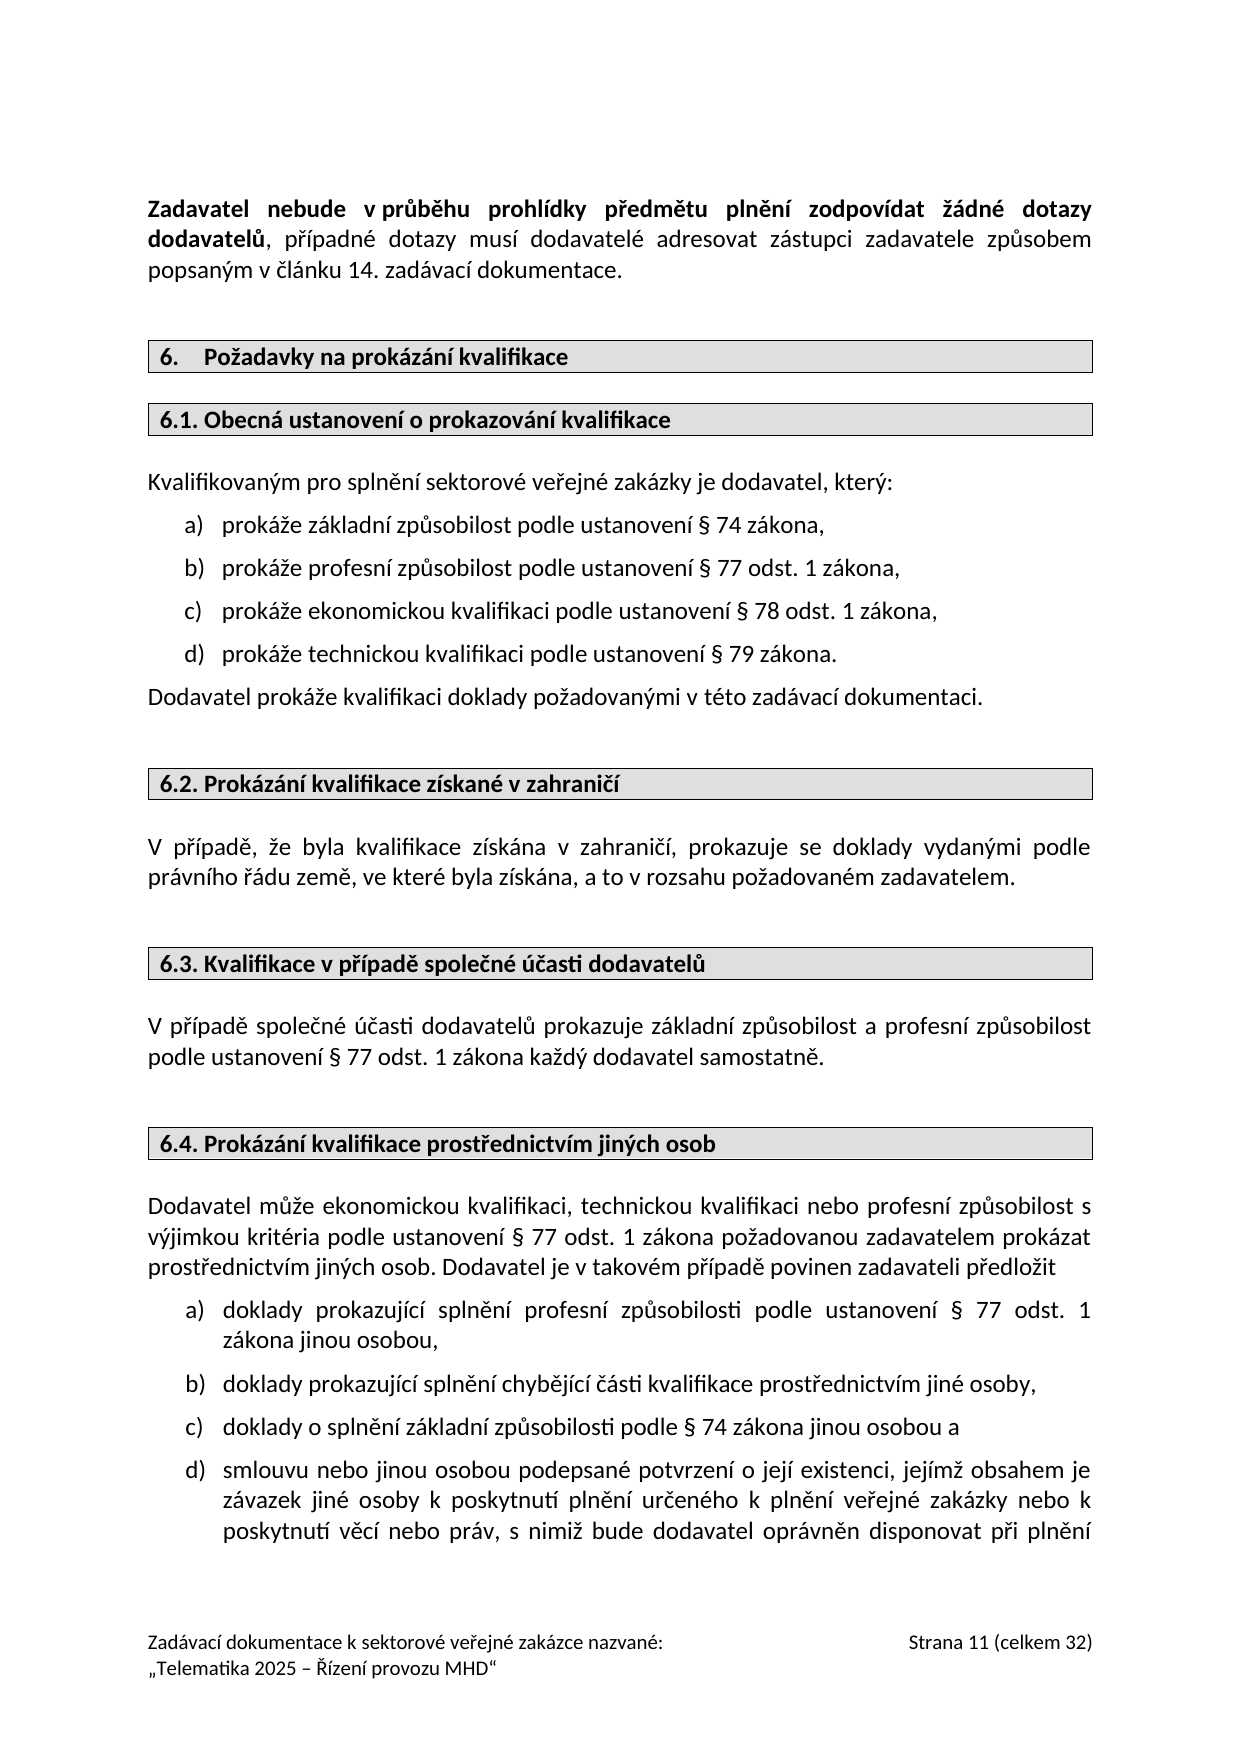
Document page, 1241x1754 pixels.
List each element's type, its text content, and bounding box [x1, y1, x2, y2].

list doklady prokazující splnění chybějící části kvalifikace prostřednictvím jiné osoby, [185, 1368, 1092, 1398]
list prokáže ekonomickou kvalifikaci podle ustanovení § 78 odst. 1 zákona, [184, 596, 1092, 626]
text V případě společné účasti dodavatelů prokazuje základní způsobilost a profesní způsobilost podle ustanovení § 77 odst. 1 zákona každý dodavatel samostatně. [148, 1010, 1092, 1071]
table_header Kvalifikace v případě společné účasti dodavatelů [149, 948, 1092, 979]
list prokáže technickou kvalifikaci podle ustanovení § 79 zákona. [184, 638, 1092, 669]
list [185, 1454, 1092, 1545]
text Dodavatel prokáže kvalifikaci doklady požadovanými v této zadávací dokumentaci. [148, 682, 1092, 712]
list doklady prokazující splnění profesní způsobilosti podle ustanovení § 77 odst. 1 zákona jinou osobou, [185, 1294, 1092, 1355]
text Kvalifikovaným pro splnění sektorové veřejné zakázky je dodavatel, který: [148, 466, 1092, 497]
list prokáže profesní způsobilost podle ustanovení § 77 odst. 1 zákona, [184, 552, 1092, 583]
text Zadavatel nebude v průběhu prohlídky předmětu plnění zodpovídat žádné dotazy dodavatelů, případné dotazy musí dodavatelé adresovat zástupci zadavatele způsobem popsaným v článku 14. zadávací dokumentace. [148, 193, 1092, 285]
text Dodavatel může ekonomickou kvalifikaci, technickou kvalifikaci nebo profesní způsobilost s výjimkou kritéria podle ustanovení § 77 odst. 1 zákona požadovanou zadavatelem prokázat prostřednictvím jiných osob. Dodavatel je v takovém případě povinen zadavateli předložit [148, 1190, 1092, 1282]
table_header Prokázání kvalifikace získané v zahraničí [149, 769, 1092, 799]
text V případě, že byla kvalifikace získána v zahraničí, prokazuje se doklady vydanými podle právního řádu země, ve které byla získána, a to v rozsahu požadovaném zadavatelem. [148, 831, 1092, 892]
table_header Obecná ustanovení o prokazování kvalifikace [149, 404, 1092, 435]
table_header Prokázání kvalifikace prostřednictvím jiných osob [149, 1128, 1092, 1158]
table_header Požadavky na prokázání kvalifikace [149, 341, 1092, 372]
list doklady o splnění základní způsobilosti podle § 74 zákona jinou osobou a [185, 1411, 1092, 1441]
list prokáže základní způsobilost podle ustanovení § 74 zákona, [184, 509, 1092, 540]
